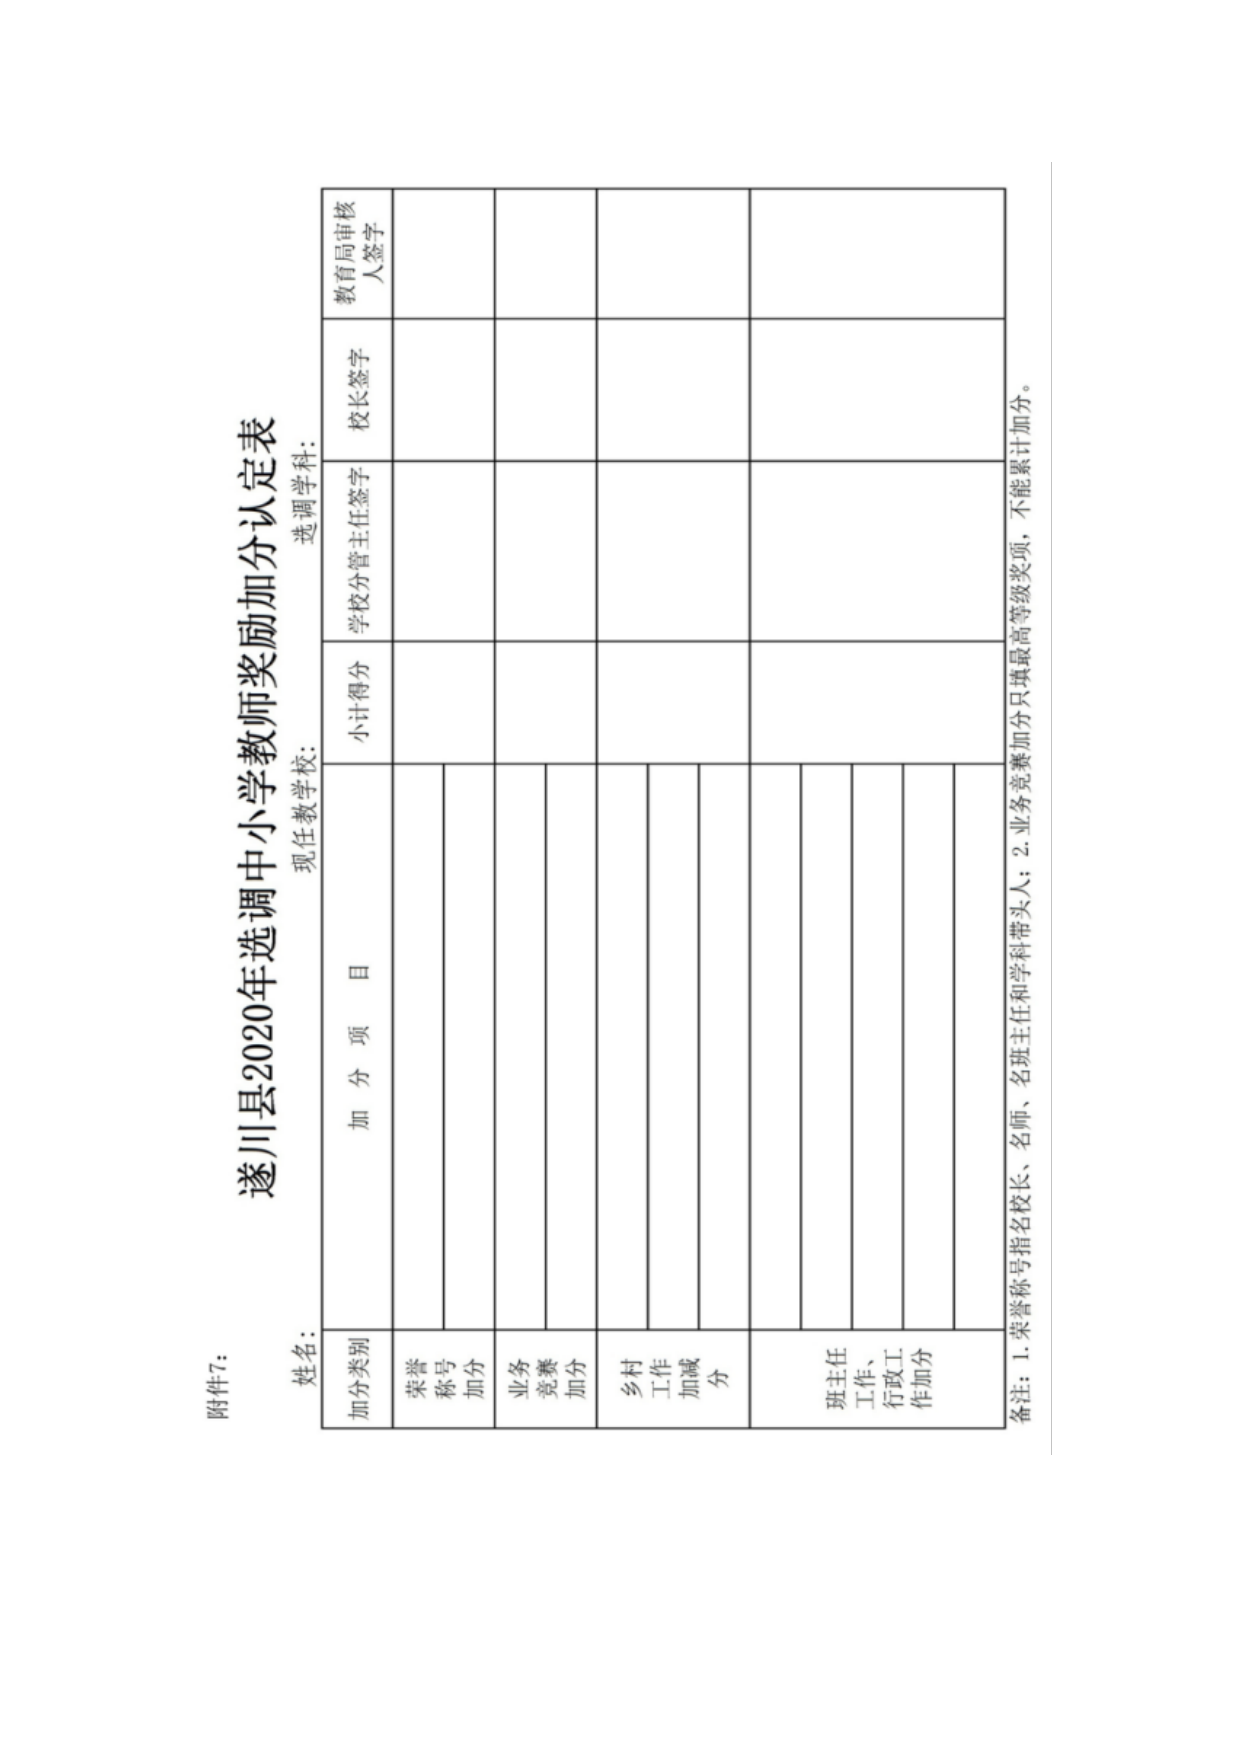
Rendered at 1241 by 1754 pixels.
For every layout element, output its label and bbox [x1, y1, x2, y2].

picture [187, 162, 1053, 1455]
